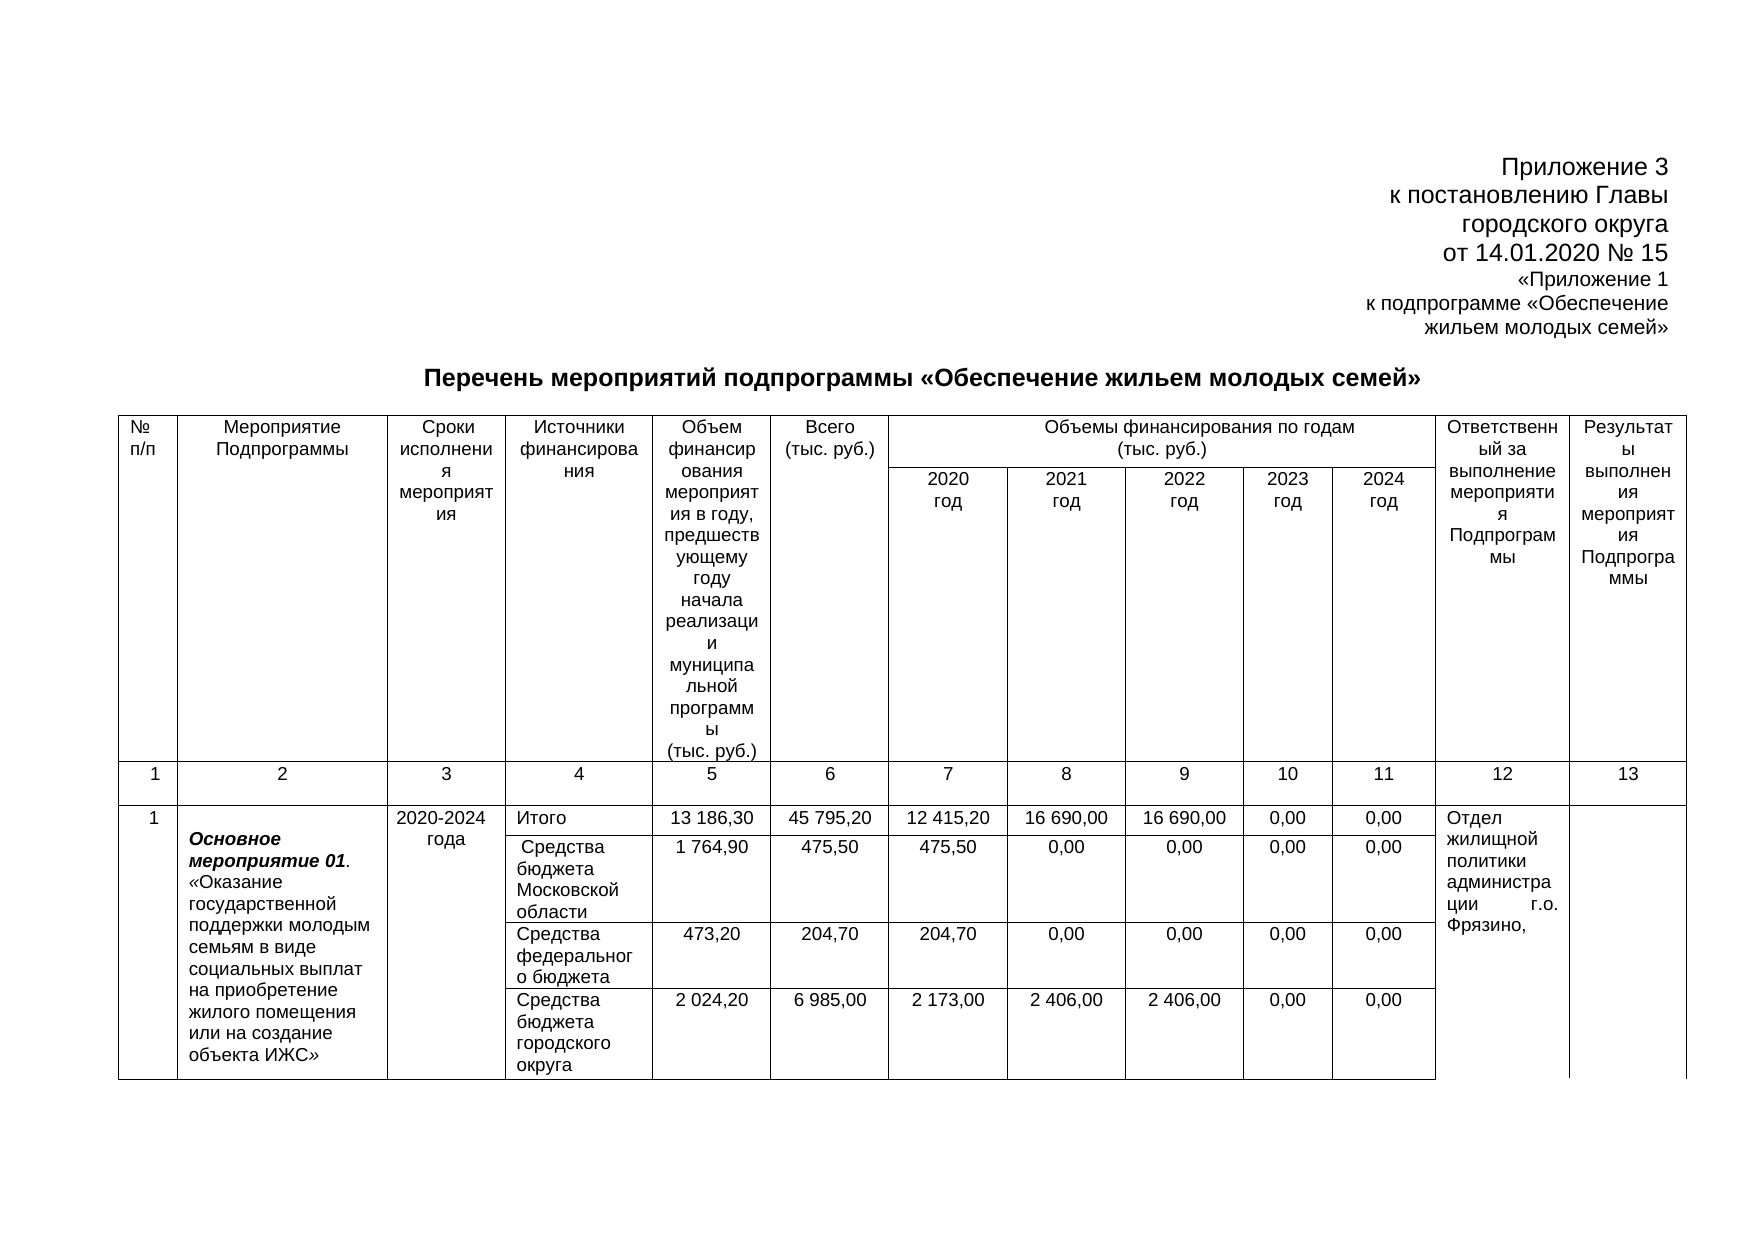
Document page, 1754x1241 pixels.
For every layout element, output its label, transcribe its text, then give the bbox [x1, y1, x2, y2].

title от 14.01.2020 № 15 [118, 238, 1668, 267]
table_cell Средства бюджета Московской области [506, 836, 652, 922]
table_cell 11 [1333, 762, 1435, 805]
table_cell 6 985,00 [771, 989, 888, 1079]
table_cell 12 415,20 [889, 806, 1007, 835]
table_cell Итого [506, 806, 652, 835]
table_cell 1 764,90 [653, 836, 770, 922]
table_cell 2 173,00 [889, 989, 1007, 1079]
table_header Результаты выполнения мероприятия Подпрограммы [1570, 416, 1686, 761]
table_cell 13 186,30 [653, 806, 770, 835]
table_cell 2023 год [1244, 468, 1332, 761]
table_header № п/п [119, 416, 177, 761]
table_header Мероприятие Подпрограммы [178, 416, 387, 761]
table_cell 2020 год [889, 468, 1007, 761]
table_cell 2022 год [1126, 468, 1243, 761]
table_cell Отдел жилищной политики администрации г.о. Фрязино, [1436, 806, 1569, 1079]
table_header Всего (тыс. руб.) [771, 416, 888, 761]
table_cell 0,00 [1126, 836, 1243, 922]
table_header Сроки исполнения мероприятия [388, 416, 505, 761]
table_cell 475,50 [889, 836, 1007, 922]
table_header Ответственный за выполнение мероприятия Подпрограммы [1436, 416, 1569, 761]
table_cell 4 [506, 762, 652, 805]
table_cell 2 406,00 [1126, 989, 1243, 1079]
text «Приложение 1 [118, 267, 1668, 291]
table_cell 5 [653, 762, 770, 805]
table_cell 45 795,20 [771, 806, 888, 835]
table_cell 473,20 [653, 923, 770, 988]
table_cell 2 024,20 [653, 989, 770, 1079]
text Перечень мероприятий подпрограммы «Обеспечение жильем молодых семей» [118, 362, 1668, 391]
text жильем молодых семей» [118, 314, 1668, 338]
table_cell 7 [889, 762, 1007, 805]
table_cell 0,00 [1333, 989, 1435, 1079]
table_cell 0,00 [1244, 923, 1332, 988]
table_cell 475,50 [771, 836, 888, 922]
text Приложение 3 [1240, 152, 1668, 180]
table_cell 3 [388, 762, 505, 805]
table_cell 9 [1126, 762, 1243, 805]
table_cell 0,00 [1126, 923, 1243, 988]
table_cell 2 [178, 762, 387, 805]
text к подпрограмме «Обеспечение [118, 291, 1668, 314]
table_cell 0,00 [1244, 806, 1332, 835]
table_header Объемы финансирования по годам (тыс. руб.) [889, 416, 1435, 467]
table_cell 6 [771, 762, 888, 805]
table_cell 8 [1008, 762, 1125, 805]
table_cell 16 690,00 [1008, 806, 1125, 835]
table_cell 0,00 [1244, 989, 1332, 1079]
table_header Объем финансирования мероприятия в году, предшествующему году начала реализации муниципальной программы (тыс. руб.) [653, 416, 770, 761]
table_cell 2021 год [1008, 468, 1125, 761]
table_cell 2024 год [1333, 468, 1435, 761]
table_cell Основное мероприятие 01. «Оказание государственной поддержки молодым семьям в виде социальных выплат на приобретение жилого помещения или на создание объекта ИЖС» [178, 806, 387, 1079]
table_cell 12 [1436, 762, 1569, 805]
table_cell 16 690,00 [1126, 806, 1243, 835]
text к постановлению Главы [1240, 180, 1668, 209]
table_cell 1 [119, 806, 177, 1079]
table_cell 1 [119, 762, 177, 805]
table_cell 2020-2024 года [388, 806, 505, 1079]
table_cell Средства федерального бюджета [506, 923, 652, 988]
table_cell 0,00 [1008, 836, 1125, 922]
table_cell 204,70 [771, 923, 888, 988]
table_cell [1570, 806, 1686, 1079]
table_cell 0,00 [1008, 923, 1125, 988]
table_cell 10 [1244, 762, 1332, 805]
table_header Источники финансирования [506, 416, 652, 761]
table_cell 0,00 [1244, 836, 1332, 922]
table_cell 13 [1570, 762, 1686, 805]
table_cell 204,70 [889, 923, 1007, 988]
table_cell 0,00 [1333, 836, 1435, 922]
text городского округа [1240, 209, 1668, 238]
table_cell 0,00 [1333, 806, 1435, 835]
table_cell Средства бюджета городского округа [506, 989, 652, 1079]
table_cell 2 406,00 [1008, 989, 1125, 1079]
table_cell 0,00 [1333, 923, 1435, 988]
